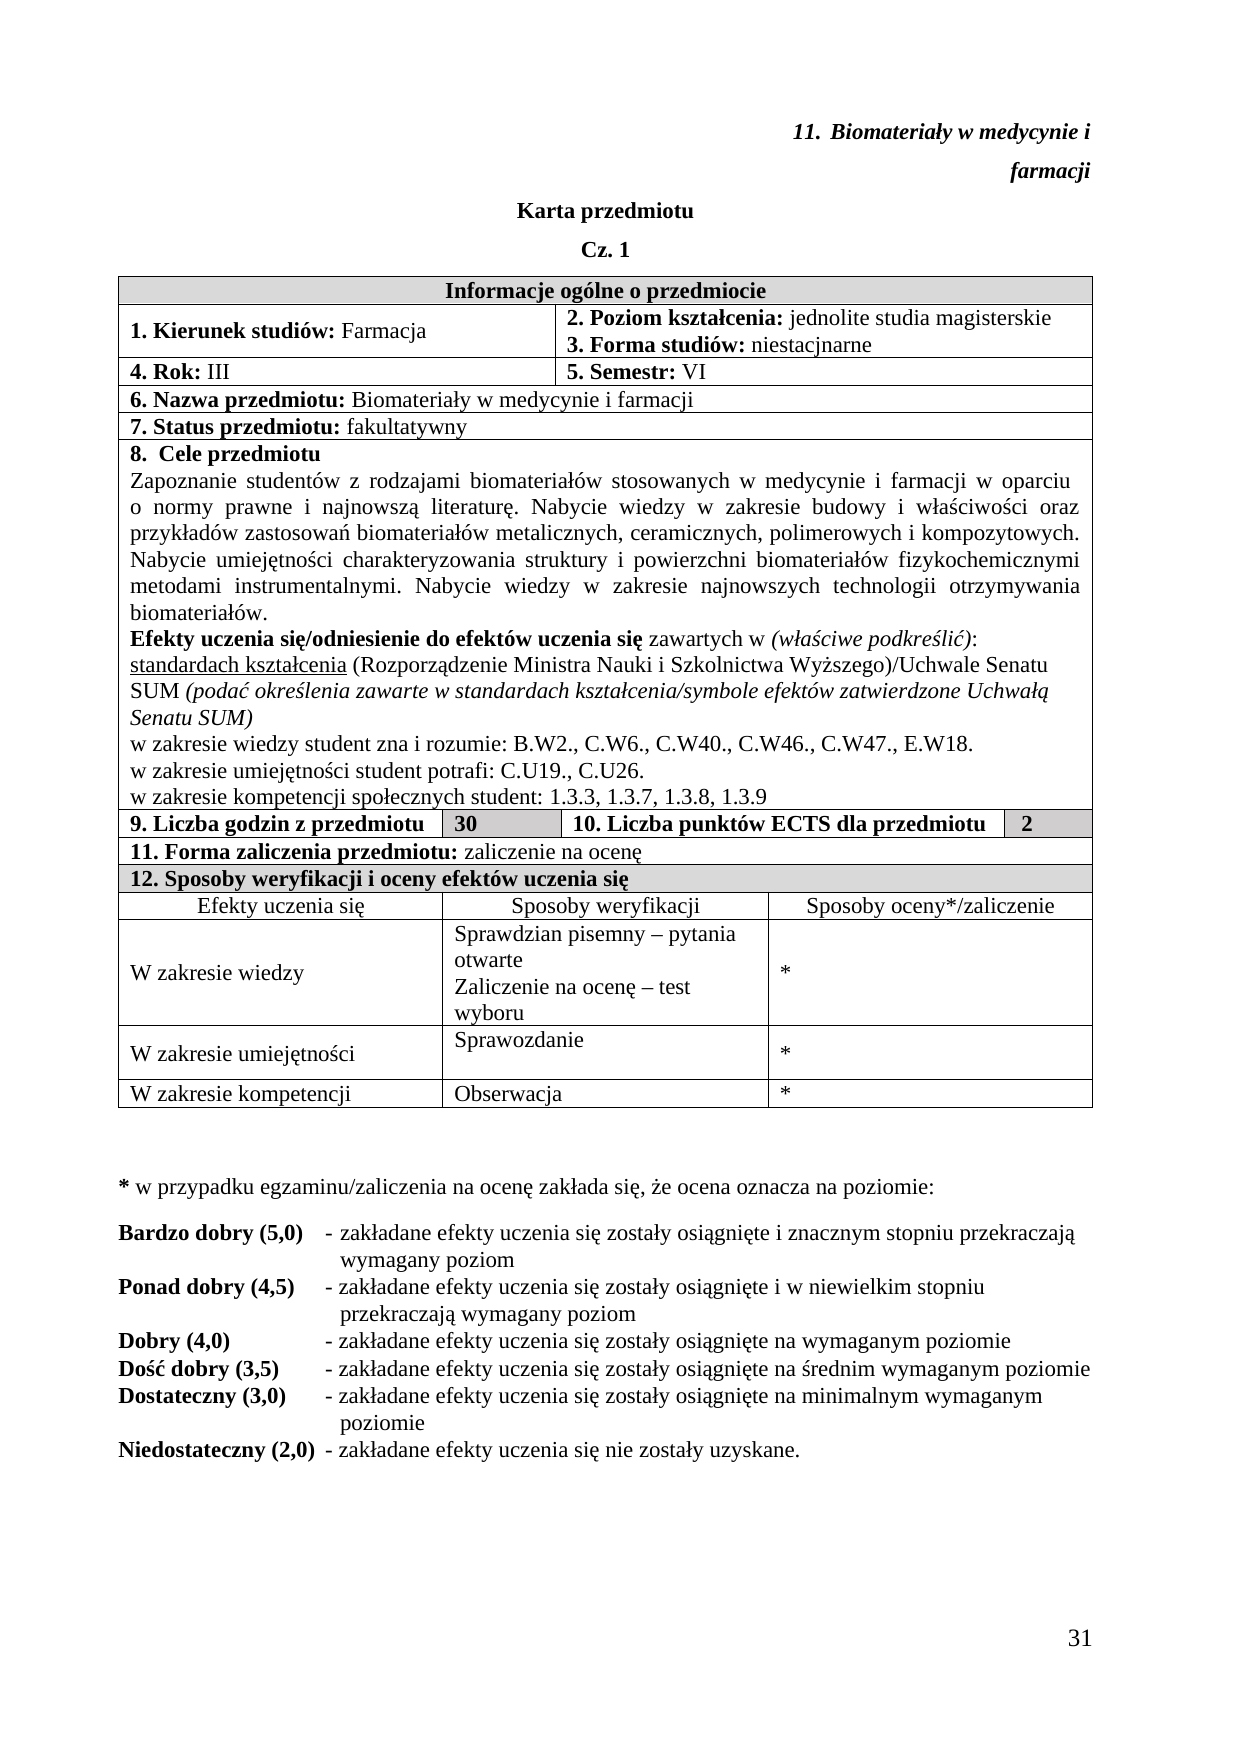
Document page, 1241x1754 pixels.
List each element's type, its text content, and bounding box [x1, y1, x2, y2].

text Dobry (4,0) - zakładane efekty uczenia się zostały osiągnięte na wymaganym poziomie [118, 1327, 1092, 1354]
table_cell 12. Sposoby weryfikacji i oceny efektów uczenia się [119, 865, 1092, 892]
table_cell Sposoby weryfikacji [443, 893, 768, 919]
table_cell 2. Poziom kształcenia: jednolite studia magisterskie 3. Forma studiów: niestacjnarne [556, 305, 1092, 357]
table_cell 2 [1005, 810, 1092, 837]
table_cell 10. Liczba punktów ECTS dla przedmiotu [562, 810, 1004, 837]
text Bardzo dobry (5,0) - zakładane efekty uczenia się zostały osiągnięte i znacznym stopniu przekraczają wymagany poziom [118, 1218, 1092, 1273]
table_cell 8. Cele przedmiotu Zapoznanie studentów z rodzajami biomateriałów stosowanych w medycynie i farmacji w oparciu o normy prawne i najnowszą literaturę. Nabycie wiedzy w zakresie budowy i właściwości oraz przykładów zastosowań biomateriałów metalicznych, ceramicznych, polimerowych i kompozytowych. Nabycie umiejętności charakteryzowania struktury i powierzchni biomateriałów fizykochemicznymi metodami instrumentalnymi. Nabycie wiedzy w zakresie najnowszych technologii otrzymywania biomateriałów. [119, 440, 1092, 625]
text * w przypadku egzaminu/zaliczenia na ocenę zakłada się, że ocena oznacza na poziomie: [118, 1173, 1092, 1200]
table_cell 11. Forma zaliczenia przedmiotu: zaliczenie na ocenę [119, 838, 1092, 864]
table_cell * [769, 1080, 1092, 1107]
table_cell W zakresie kompetencji [119, 1080, 442, 1107]
text Dość dobry (3,5) - zakładane efekty uczenia się zostały osiągnięte na średnim wymaganym poziomie [118, 1354, 1092, 1381]
table_cell 5. Semestr: VI [556, 358, 1092, 384]
table_cell 9. Liczba godzin z przedmiotu [119, 810, 442, 837]
table_header Informacje ogólne o przedmiocie [119, 277, 1092, 303]
text Cz. 1 [118, 237, 1092, 263]
text Dostateczny (3,0) - zakładane efekty uczenia się zostały osiągnięte na minimalnym wymaganym poziomie [118, 1381, 1092, 1435]
table_cell * [769, 920, 1092, 1025]
text Karta przedmiotu [118, 197, 1092, 223]
table_cell Obserwacja [443, 1080, 768, 1107]
table_cell 4. Rok: III [119, 358, 555, 384]
table_cell Sprawdzian pisemny – pytania otwarte Zaliczenie na ocenę – test wyboru [443, 920, 768, 1025]
table_cell W zakresie wiedzy [119, 920, 442, 1025]
table_cell Efekty uczenia się/odniesienie do efektów uczenia się zawartych w (właściwe podkreślić): standardach kształcenia (Rozporządzenie Ministra Nauki i Szkolnictwa Wyższego)/Uchwale Senatu SUM (podać określenia zawarte w standardach kształcenia/symbole efektów zatwierdzone Uchwałą Senatu SUM) w zakresie wiedzy student zna i rozumie: B.W2., C.W6., C.W40., C.W46., C.W47., E.W18. w zakresie umiejętności student potrafi: C.U19., C.U26. w zakresie kompetencji społecznych student: 1.3.3, 1.3.7, 1.3.8, 1.3.9 [119, 625, 1092, 809]
text Ponad dobry (4,5) - zakładane efekty uczenia się zostały osiągnięte i w niewielkim stopniu przekraczają wymagany poziom [118, 1273, 1092, 1327]
table_cell W zakresie umiejętności [119, 1026, 442, 1079]
table_cell Sposoby oceny*/zaliczenie [769, 893, 1092, 919]
table_cell 1. Kierunek studiów: Farmacja [119, 305, 555, 357]
list Biomateriały w medycynie i farmacji [768, 118, 1092, 184]
table_cell Sprawozdanie [443, 1026, 768, 1079]
table_cell * [769, 1026, 1092, 1079]
table_cell Efekty uczenia się [119, 893, 442, 919]
table_cell 30 [443, 810, 561, 837]
table_cell 7. Status przedmiotu: fakultatywny [119, 413, 1092, 439]
table_cell 6. Nazwa przedmiotu: Biomateriały w medycynie i farmacji [119, 386, 1092, 412]
text Niedostateczny (2,0) - zakładane efekty uczenia się nie zostały uzyskane. [118, 1435, 1092, 1462]
